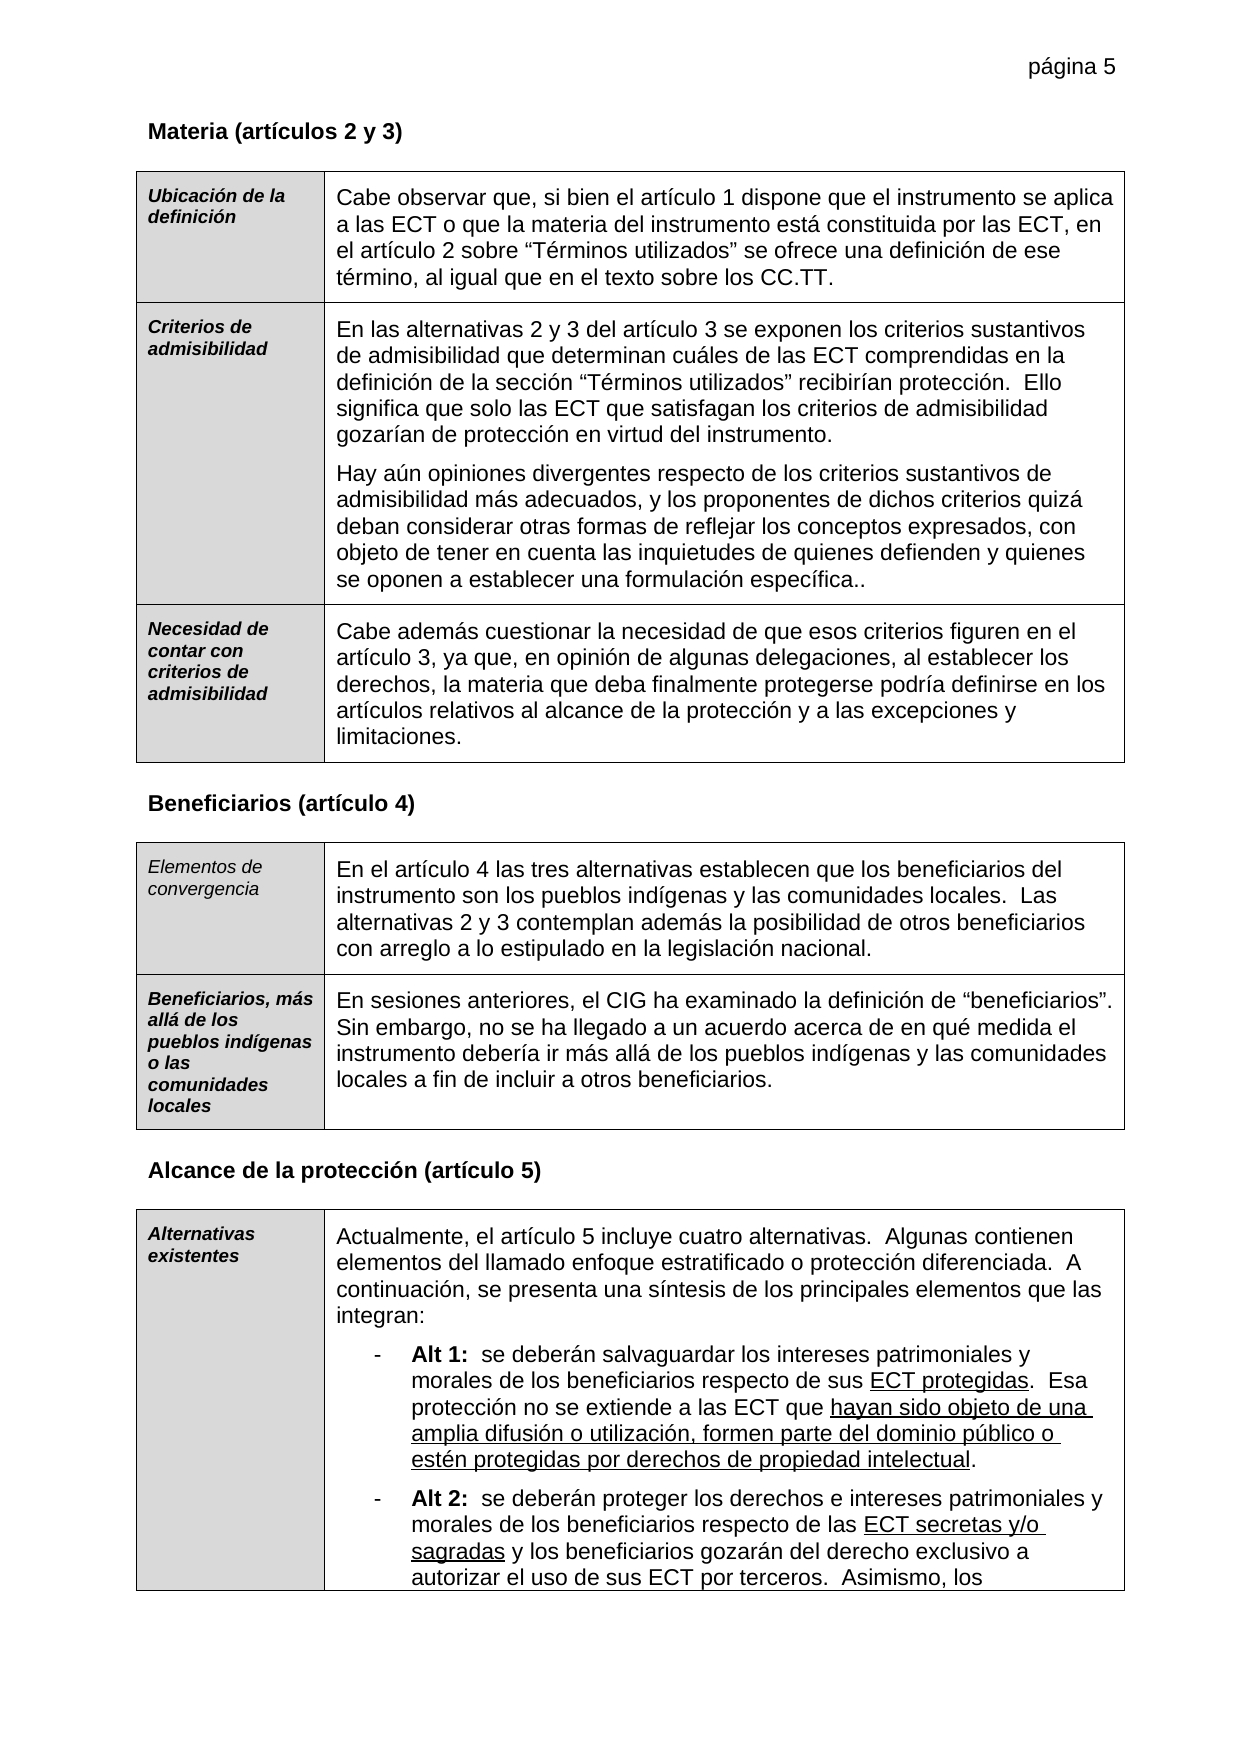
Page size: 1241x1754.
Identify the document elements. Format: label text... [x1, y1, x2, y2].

table_cell Criterios de admisibilidad [137, 303, 324, 604]
table_cell Necesidad de contar con criterios de admisibilidad [137, 605, 324, 762]
table_header Ubicación de la definición [137, 172, 324, 302]
table_header Elementos de convergencia [137, 843, 324, 974]
table_cell En las alternativas 2 y 3 del artículo 3 se exponen los criterios sustantivos de admisibilidad que determinan cuáles de las ECT comprendidas en la definición de la sección “Términos utilizados” recibirían protección. Ello significa que solo las ECT que satisfagan los criterios de admisibilidad gozarían de protección en virtud del instrumento. Hay aún opiniones divergentes respecto de los criterios sustantivos de admisibilidad más adecuados, y los proponentes de dichos criterios quizá deban considerar otras formas de reflejar los conceptos expresados, con objeto de tener en cuenta las inquietudes de quienes defienden y quienes se oponen a establecer una formulación específica.. [325, 303, 1124, 604]
table_cell En sesiones anteriores, el CIG ha examinado la definición de “beneficiarios”. Sin embargo, no se ha llegado a un acuerdo acerca de en qué medida el instrumento debería ir más allá de los pueblos indígenas y las comunidades locales a fin de incluir a otros beneficiarios. [325, 975, 1124, 1129]
table_cell Beneficiarios, más allá de los pueblos indígenas o las comunidades locales [137, 975, 324, 1129]
table_header Cabe observar que, si bien el artículo 1 dispone que el instrumento se aplica a las ECT o que la materia del instrumento está constituida por las ECT, en el artículo 2 sobre “Términos utilizados” se ofrece una definición de ese término, al igual que en el texto sobre los CC.TT. [325, 172, 1124, 302]
text Materia (artículos 2 y 3) [148, 118, 1116, 144]
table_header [137, 1210, 324, 1590]
table_header En el artículo 4 las tres alternativas establecen que los beneficiarios del instrumento son los pueblos indígenas y las comunidades locales. Las alternativas 2 y 3 contemplan además la posibilidad de otros beneficiarios con arreglo a lo estipulado en la legislación nacional. [325, 843, 1124, 974]
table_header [325, 1210, 1124, 1590]
table_cell Cabe además cuestionar la necesidad de que esos criterios figuren en el artículo 3, ya que, en opinión de algunas delegaciones, al establecer los derechos, la materia que deba finalmente protegerse podría definirse en los artículos relativos al alcance de la protección y a las excepciones y limitaciones. [325, 605, 1124, 762]
text Alcance de la protección (artículo 5) [148, 1157, 1116, 1183]
text Beneficiarios (artículo 4) [148, 789, 1116, 816]
